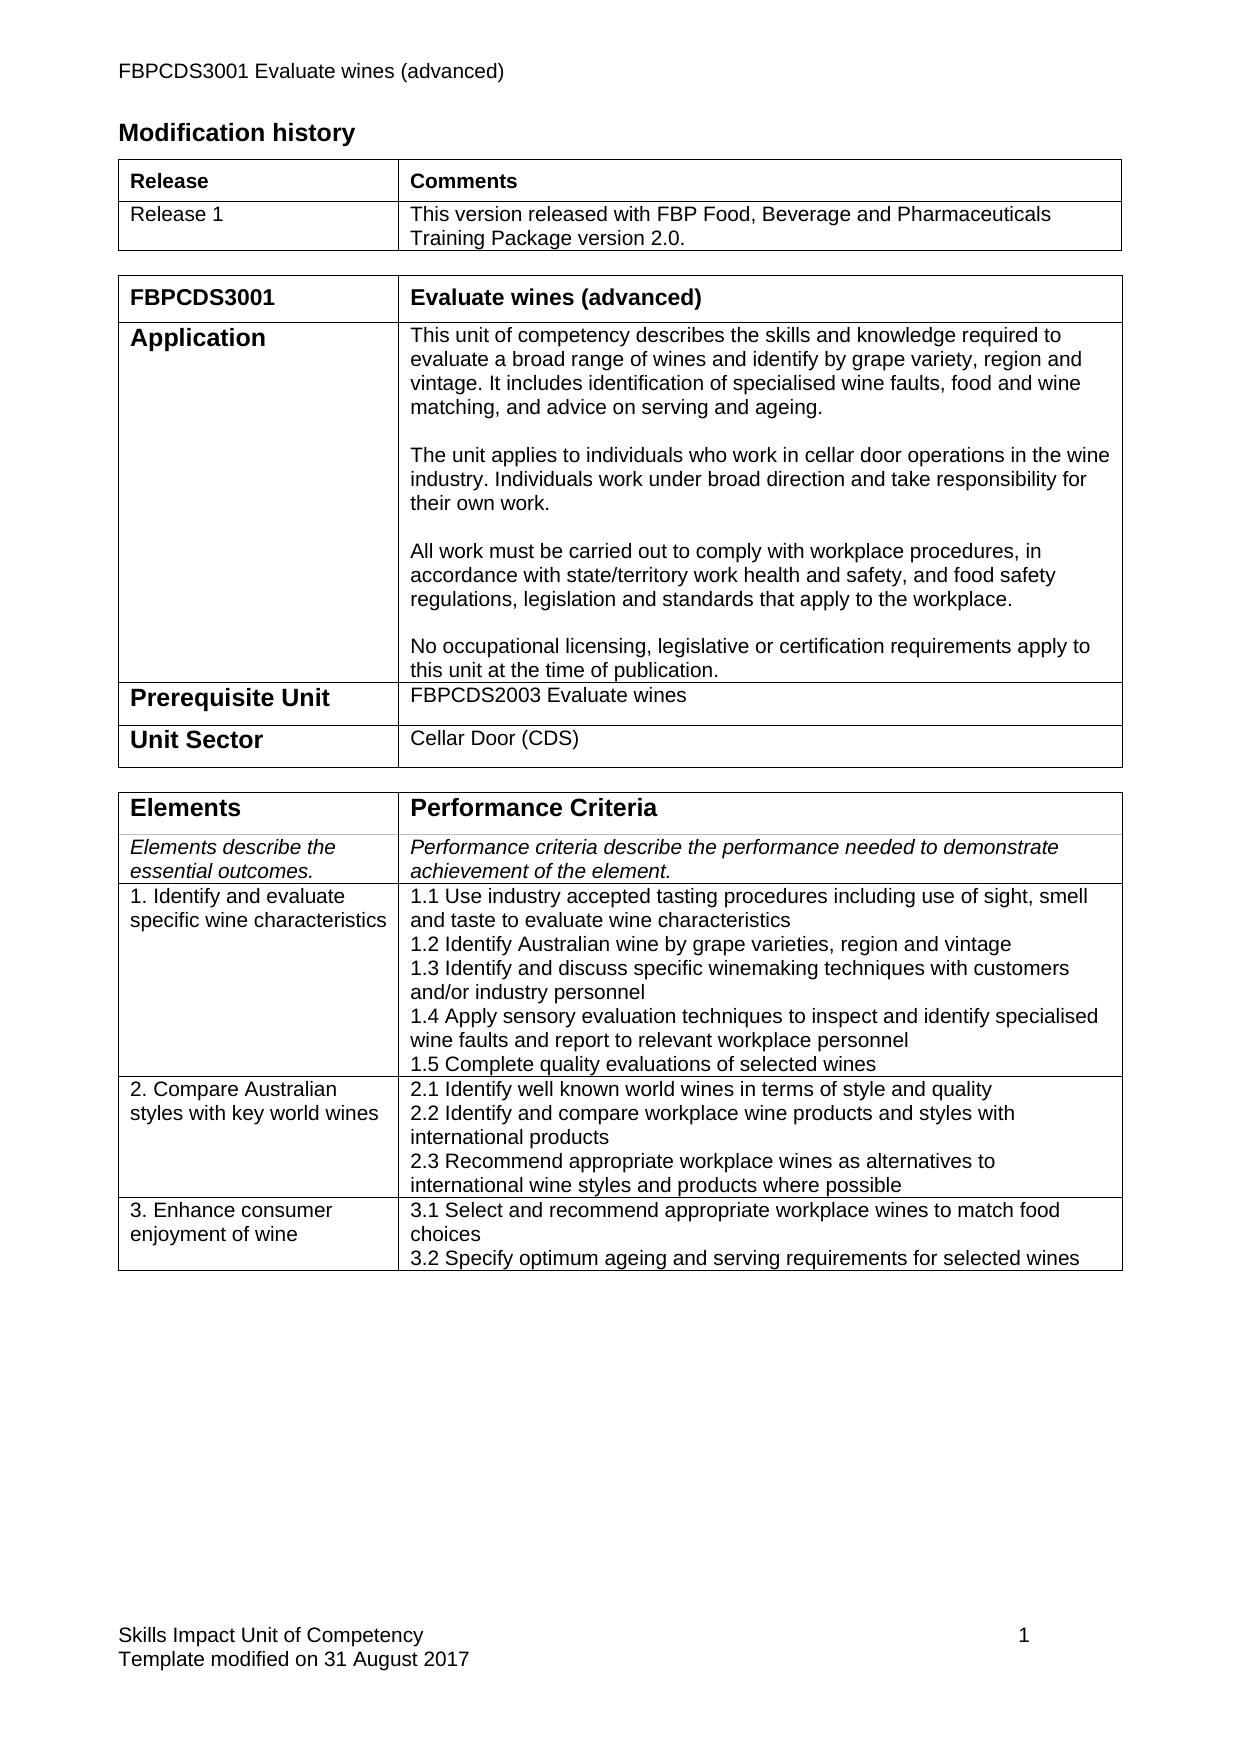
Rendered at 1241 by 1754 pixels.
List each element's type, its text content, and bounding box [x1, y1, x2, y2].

table_cell Performance criteria describe the performance needed to demonstrate achievement of the element. [399, 835, 1122, 883]
table_cell FBPCDS2003 Evaluate wines [399, 683, 1122, 724]
table_header Evaluate wines (advanced) [399, 276, 1122, 322]
table_cell 1.1 Use industry accepted tasting procedures including use of sight, smell and taste to evaluate wine characteristics 1.2 Identify Australian wine by grape varieties, region and vintage 1.3 Identify and discuss specific winemaking techniques with customers and/or industry personnel 1.4 Apply sensory evaluation techniques to inspect and identify specialised wine faults and report to relevant workplace personnel 1.5 Complete quality evaluations of selected wines [399, 884, 1122, 1076]
table_cell Cellar Door (CDS) [399, 726, 1122, 767]
table_cell Prerequisite Unit [119, 683, 398, 724]
table_header Comments [399, 160, 1121, 201]
table_header FBPCDS3001 [119, 276, 398, 322]
table_cell 3. Enhance consumer enjoyment of wine [119, 1198, 398, 1269]
table_cell Release 1 [119, 202, 398, 250]
table_header Elements [119, 793, 398, 834]
table_cell Application [119, 323, 398, 682]
table_cell This version released with FBP Food, Beverage and Pharmaceuticals Training Package version 2.0. [399, 202, 1121, 250]
table_cell Elements describe the essential outcomes. [119, 835, 398, 883]
table_cell 2.1 Identify well known world wines in terms of style and quality 2.2 Identify and compare workplace wine products and styles with international products 2.3 Recommend appropriate workplace wines as alternatives to international wine styles and products where possible [399, 1077, 1122, 1197]
table_header Performance Criteria [399, 793, 1122, 834]
table_cell Unit Sector [119, 726, 398, 767]
table_header Release [119, 160, 398, 201]
table_cell 2. Compare Australian styles with key world wines [119, 1077, 398, 1197]
table_cell 1. Identify and evaluate specific wine characteristics [119, 884, 398, 1076]
table_cell This unit of competency describes the skills and knowledge required to evaluate a broad range of wines and identify by grape variety, region and vintage. It includes identification of specialised wine faults, food and wine matching, and advice on serving and ageing. The unit applies to individuals who work in cellar door operations in the wine industry. Individuals work under broad direction and take responsibility for their own work. All work must be carried out to comply with workplace procedures, in accordance with state/territory work health and safety, and food safety regulations, legislation and standards that apply to the workplace. No occupational licensing, legislative or certification requirements apply to this unit at the time of publication. [399, 323, 1122, 682]
table_cell 3.1 Select and recommend appropriate workplace wines to match food choices 3.2 Specify optimum ageing and serving requirements for selected wines [399, 1198, 1122, 1269]
subtitle Modification history [118, 118, 1122, 147]
